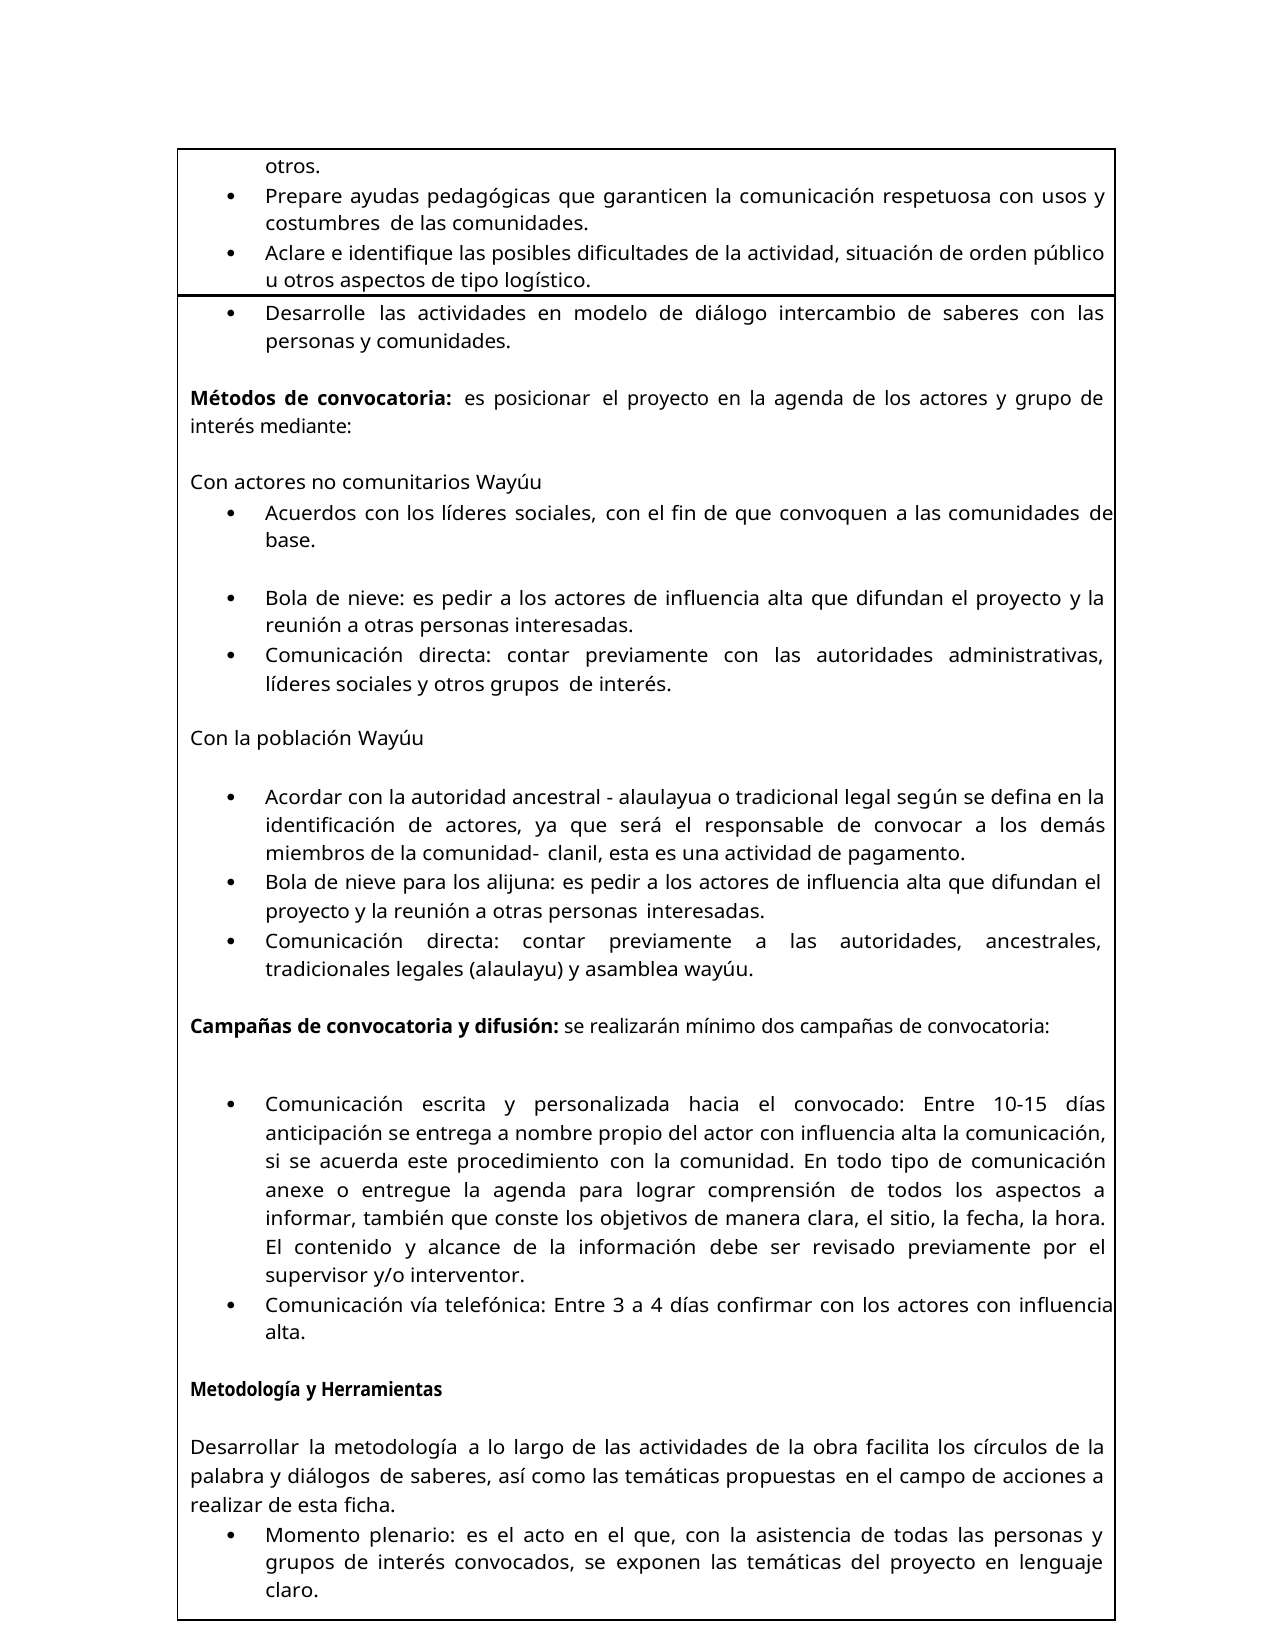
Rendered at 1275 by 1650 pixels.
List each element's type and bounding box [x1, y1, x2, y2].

table_header [178, 297, 1114, 1619]
table_cell [178, 150, 1114, 294]
